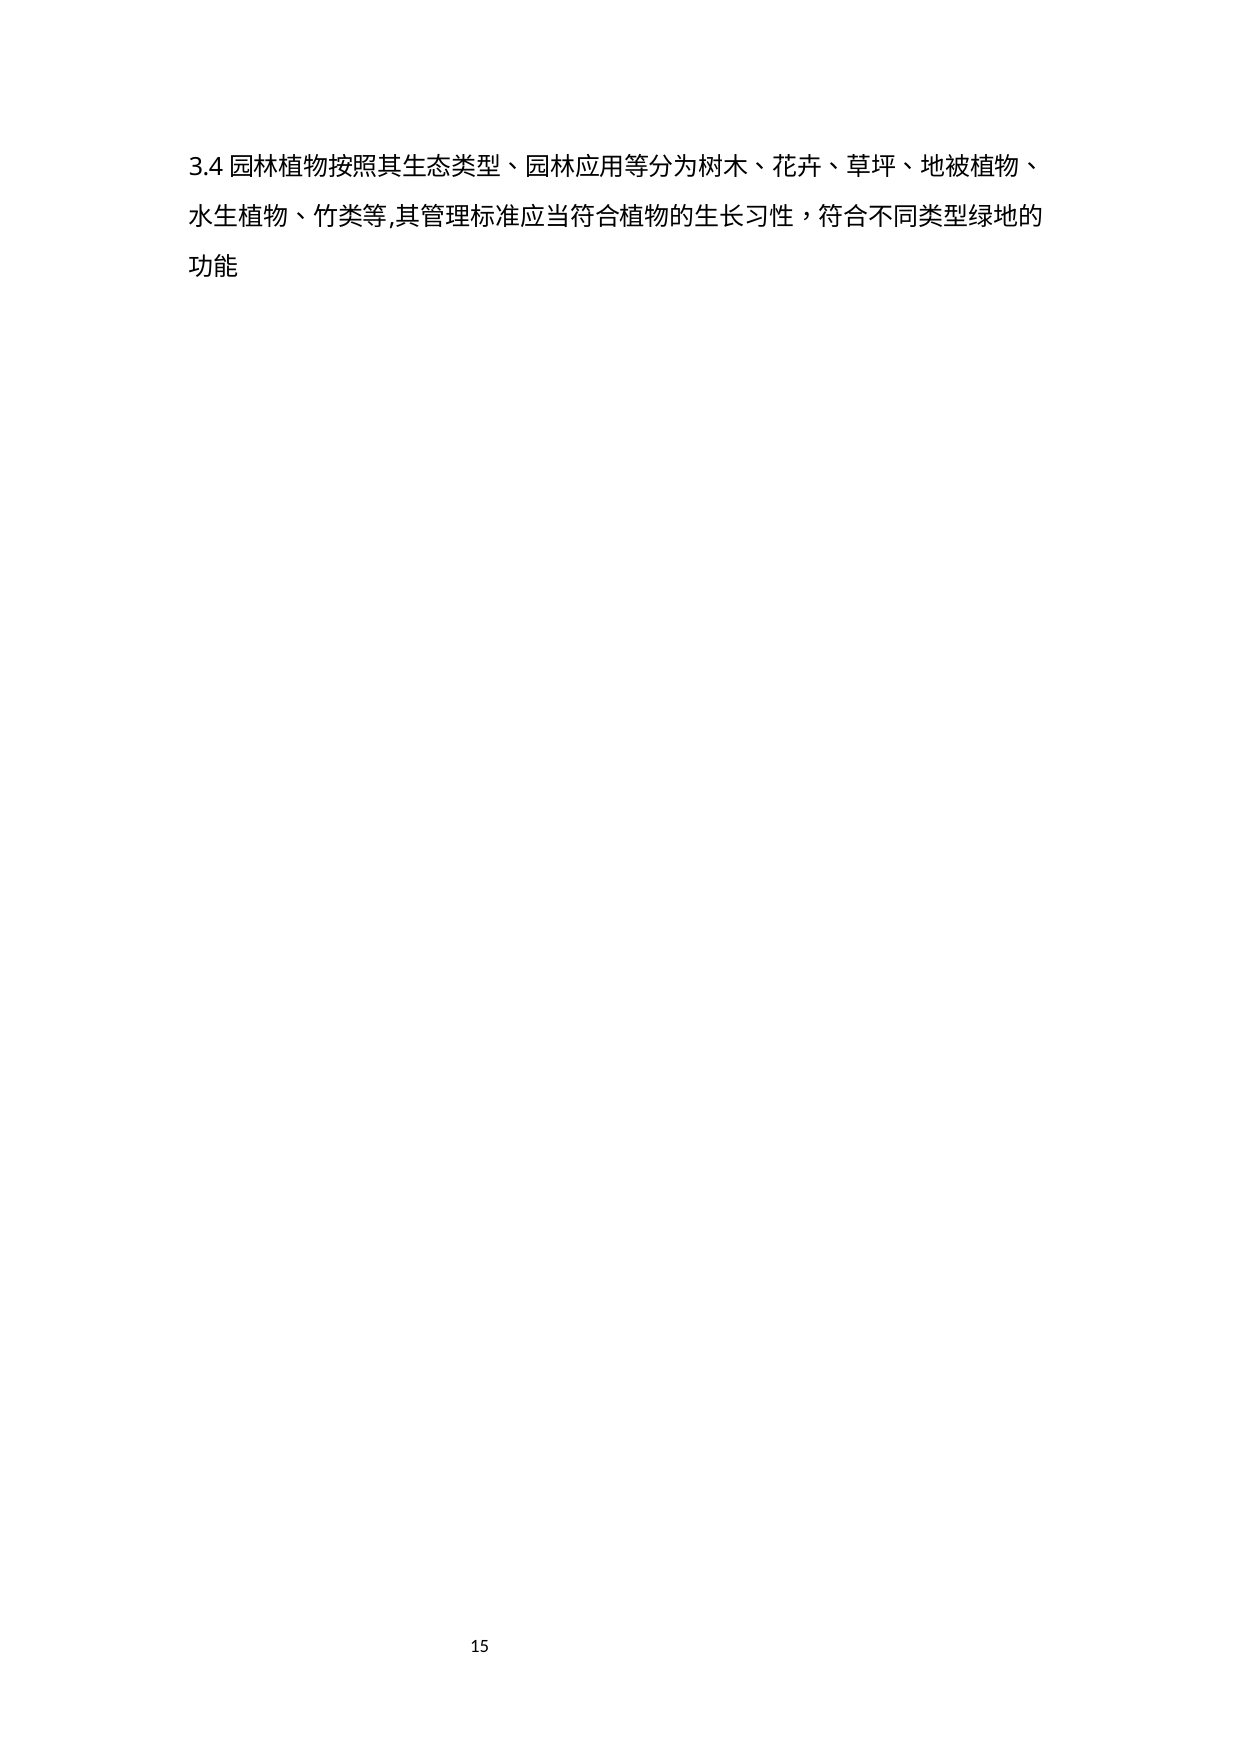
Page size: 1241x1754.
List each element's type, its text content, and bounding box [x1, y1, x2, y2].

text 3.4 园林植物按照其生态类型、园林应用等分为树木、花卉、草坪、地被植物、水生植物、竹类等,其管理标准应当符合植物的生长习性，符合不同类型绿地的功能 [188, 149, 1045, 283]
